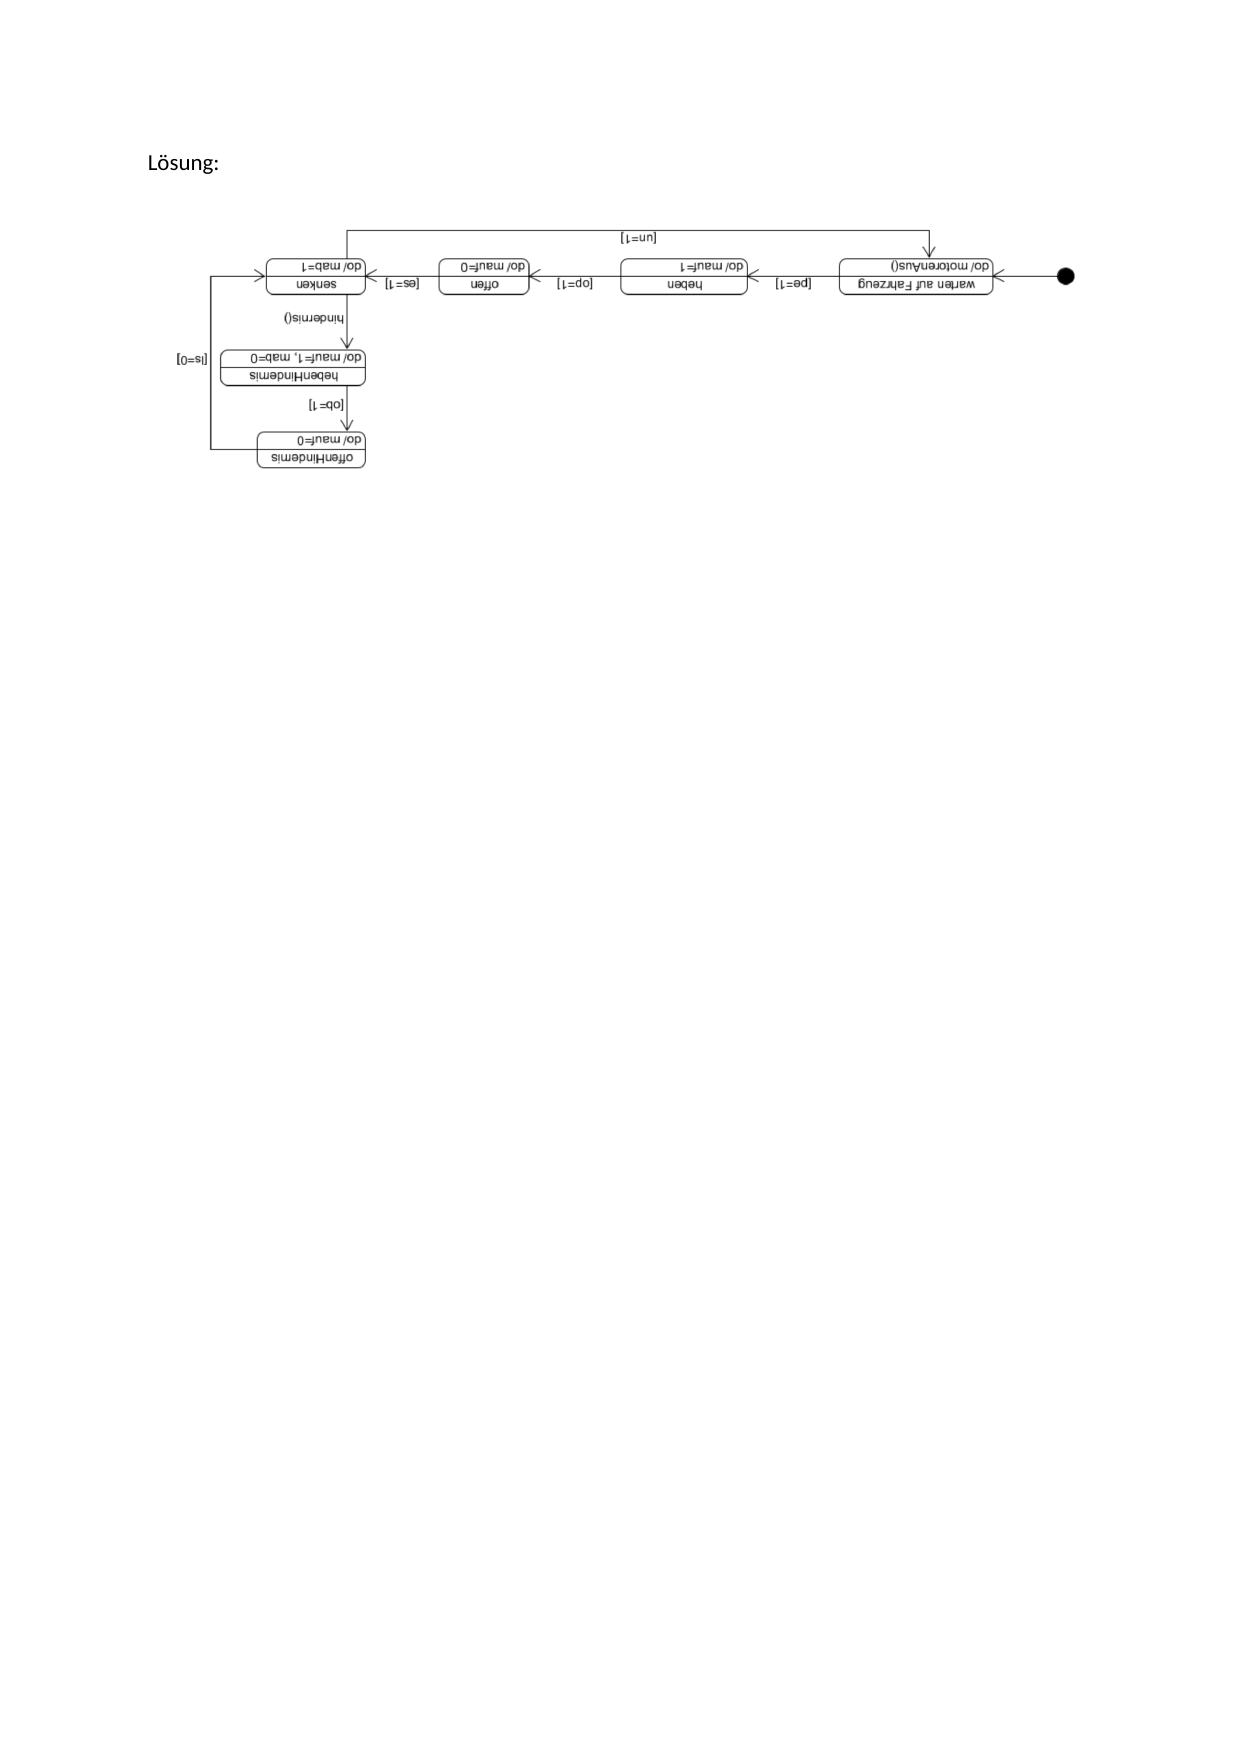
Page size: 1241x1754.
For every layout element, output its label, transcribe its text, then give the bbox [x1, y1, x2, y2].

text Lösung: [148, 148, 1093, 176]
picture [149, 195, 1092, 485]
